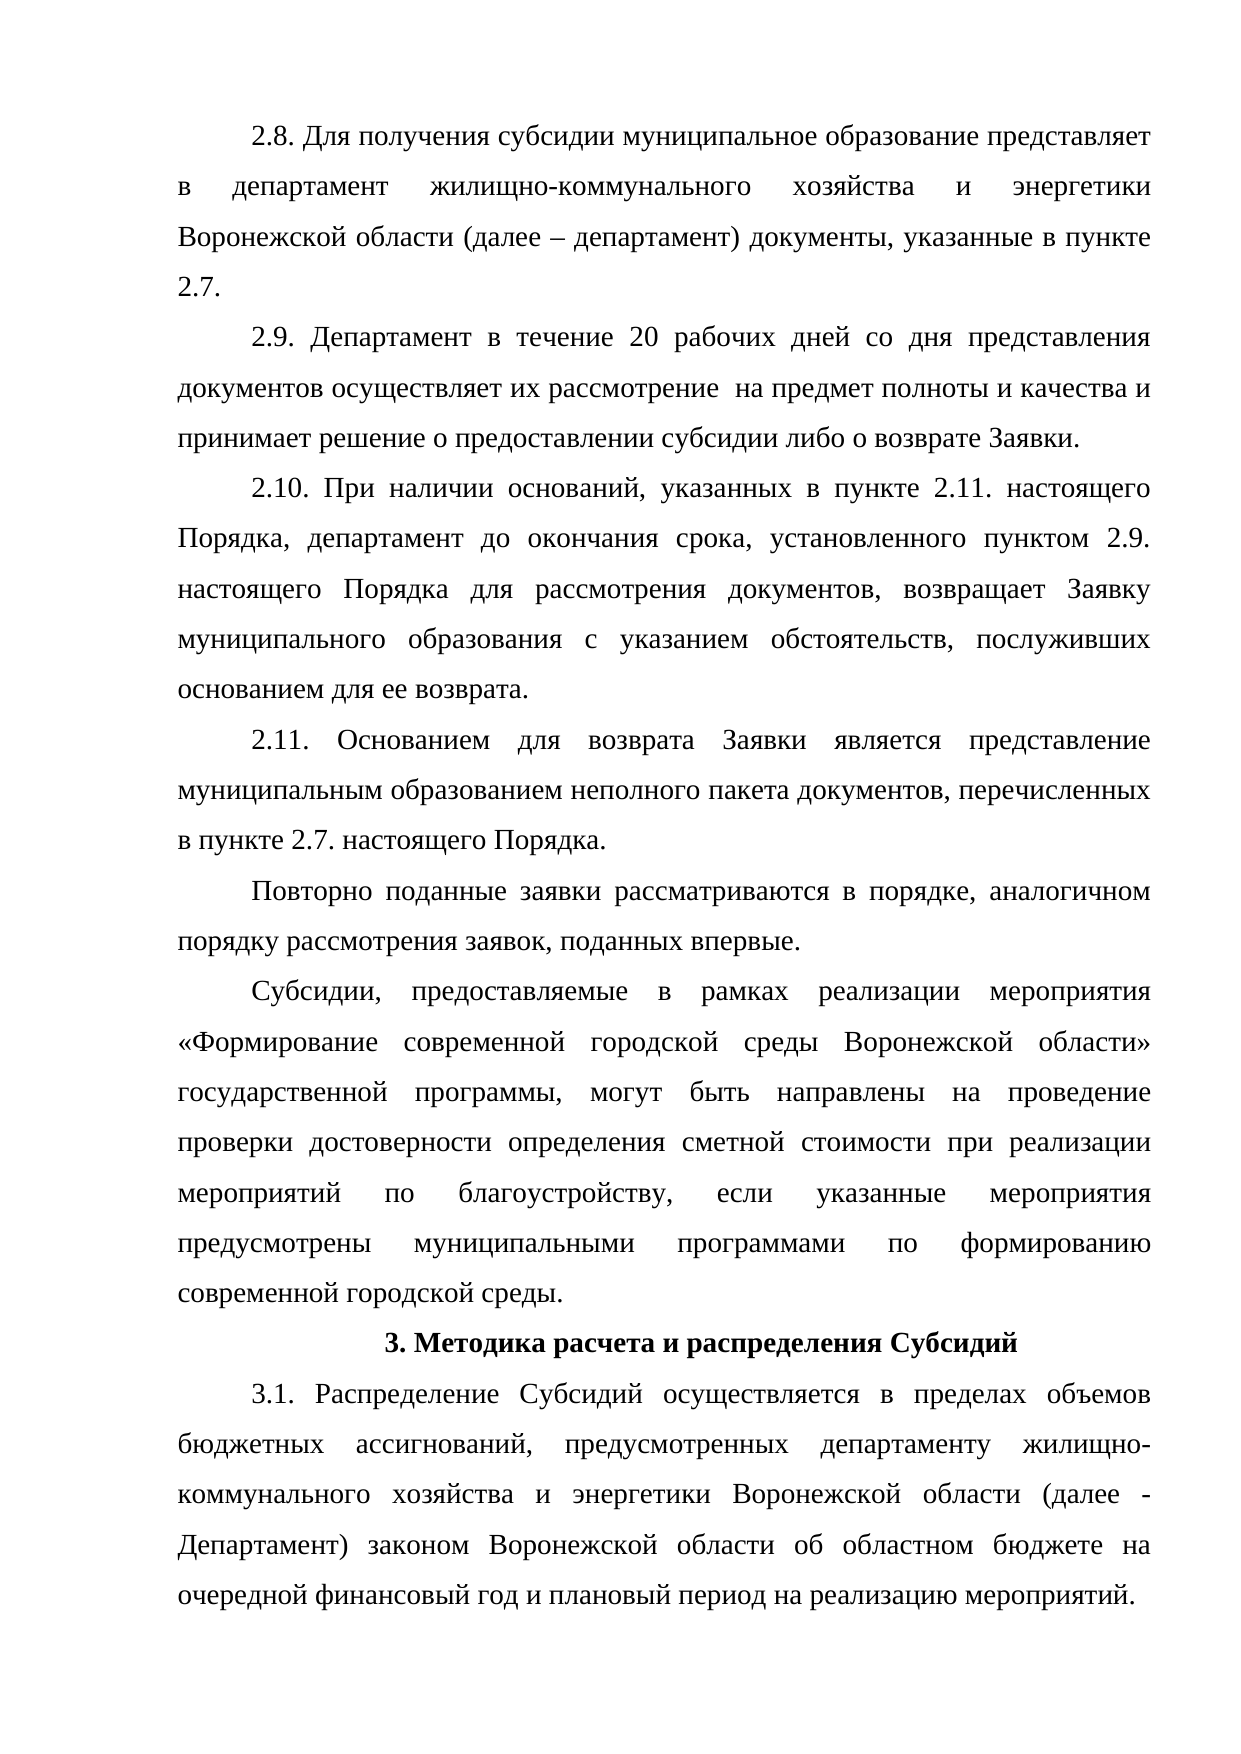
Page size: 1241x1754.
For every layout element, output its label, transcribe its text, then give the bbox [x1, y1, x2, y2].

text 3.1. Распределение Субсидий осуществляется в пределах объемов бюджетных ассигнований, предусмотренных департаменту жилищно-коммунального хозяйства и энергетики Воронежской области (далее - Департамент) законом Воронежской области об областном бюджете на очередной финансовый год и плановый период на реализацию мероприятий. [177, 1376, 1152, 1611]
text 2.9. Департамент в течение 20 рабочих дней со дня представления документов осуществляет их рассмотрение на предмет полноты и качества и принимает решение о предоставлении субсидии либо о возврате Заявки. [177, 319, 1152, 453]
text 2.11. Основанием для возврата Заявки является представление муниципальным образованием неполного пакета документов, перечисленных в пункте 2.7. настоящего Порядка. [177, 722, 1152, 856]
text Повторно поданные заявки рассматриваются в порядке, аналогичном порядку рассмотрения заявок, поданных впервые. [177, 873, 1152, 957]
text Субсидии, предоставляемые в рамках реализации мероприятия «Формирование современной городской среды Воронежской области» государственной программы, могут быть направлены на проведение проверки достоверности определения сметной стоимости при реализации мероприятий по благоустройству, если указанные мероприятия предусмотрены муниципальными программами по формированию современной городской среды. [177, 973, 1152, 1309]
text 2.8. Для получения субсидии муниципальное образование представляет в департамент жилищно-коммунального хозяйства и энергетики Воронежской области (далее – департамент) документы, указанные в пункте 2.7. [177, 118, 1152, 303]
text 3. Методика расчета и распределения Субсидий [177, 1326, 1152, 1359]
text 2.10. При наличии оснований, указанных в пункте 2.11. настоящего Порядка, департамент до окончания срока, установленного пунктом 2.9. настоящего Порядка для рассмотрения документов, возвращает Заявку муниципального образования с указанием обстоятельств, послуживших основанием для ее возврата. [177, 470, 1152, 705]
